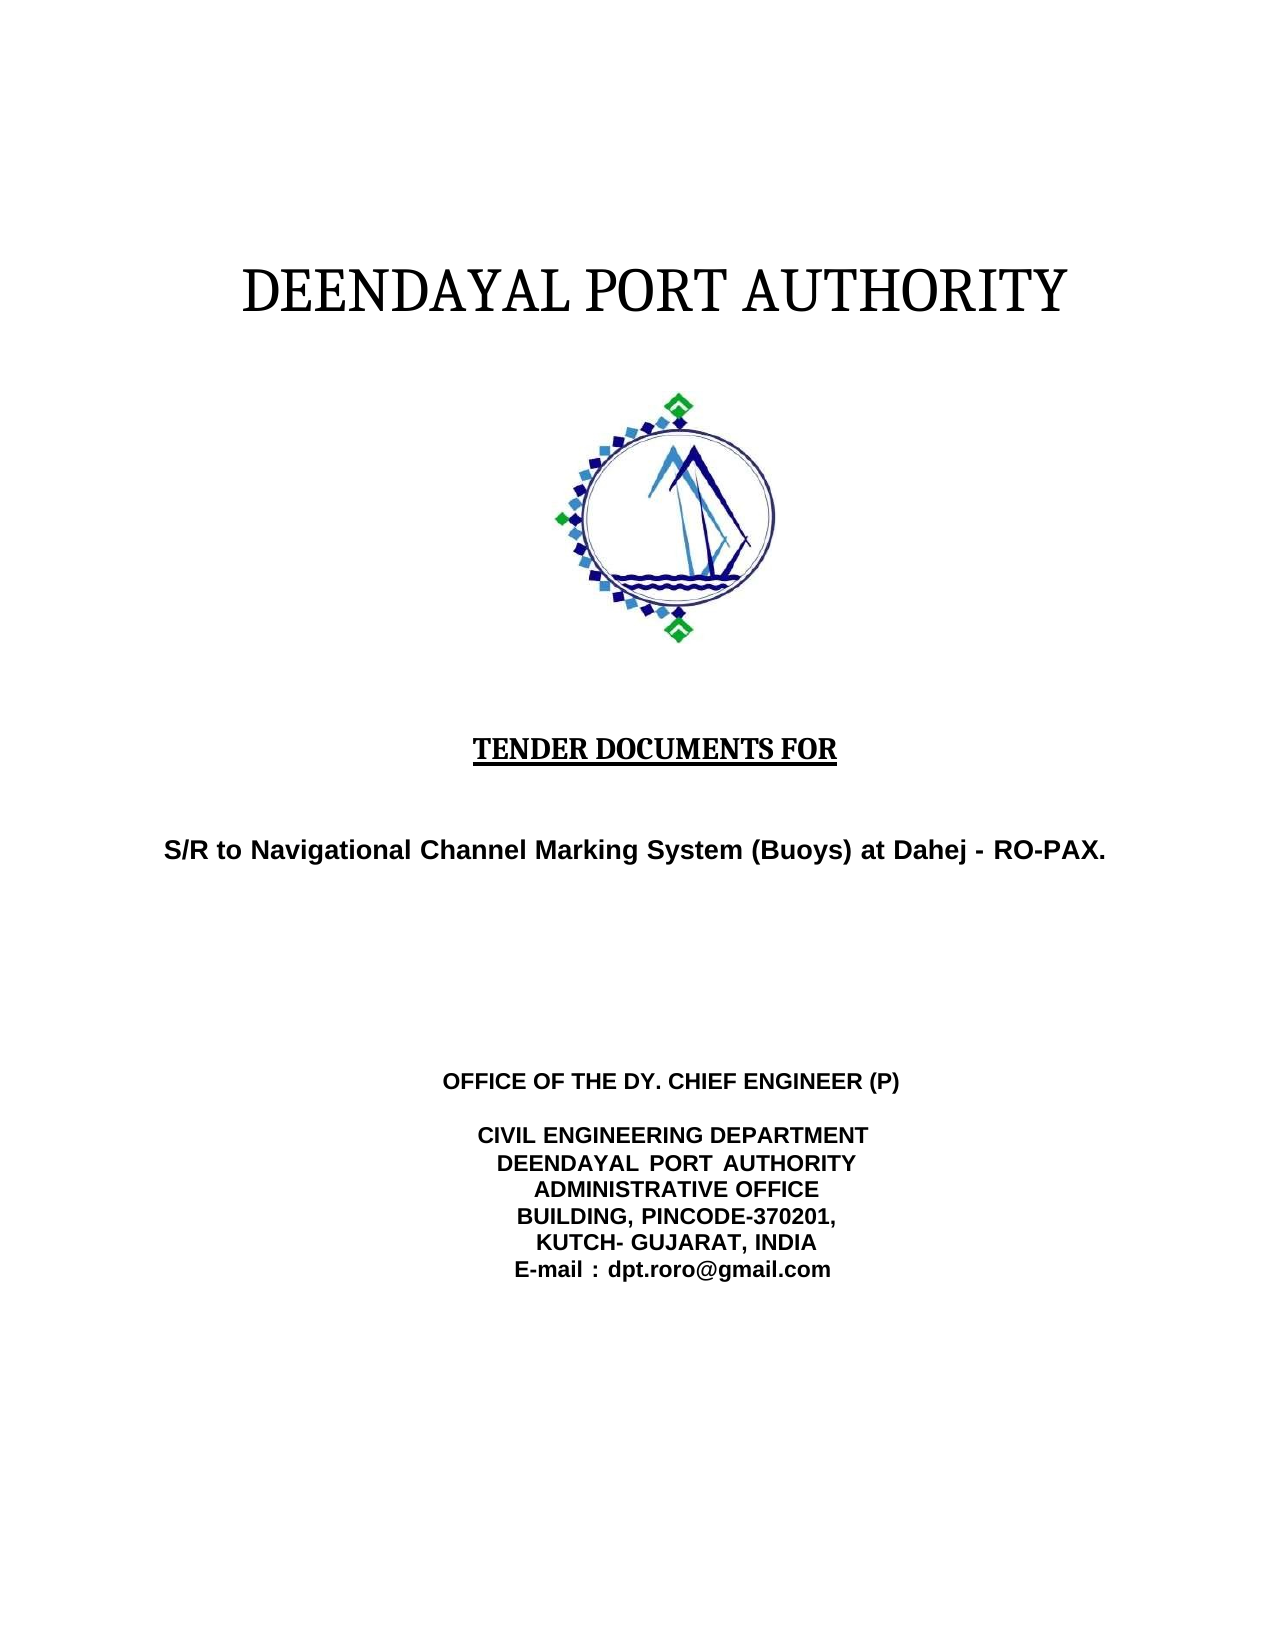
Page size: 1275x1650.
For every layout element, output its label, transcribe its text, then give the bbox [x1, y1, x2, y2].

subtitle S/R to Navigational Channel Marking System (Buoys) at Dahej - RO-PAX. [163, 834, 1255, 865]
picture [551, 391, 777, 644]
text E-mail : dpt.roro@gmail.com [92, 1256, 1254, 1283]
title DEENDAYAL PORT AUTHORITY [92, 255, 1217, 327]
subtitle CIVIL ENGINEERING DEPARTMENT [349, 1095, 997, 1149]
text TENDER DOCUMENTS FOR [92, 732, 1218, 767]
text DEENDAYAL PORT AUTHORITY ADMINISTRATIVE OFFICE BUILDING, PINCODE-370201, KUTCH- GUJARAT, INDIA [476, 1149, 876, 1256]
subtitle OFFICE OF THE DY. CHIEF ENGINEER (P) [349, 1041, 997, 1095]
